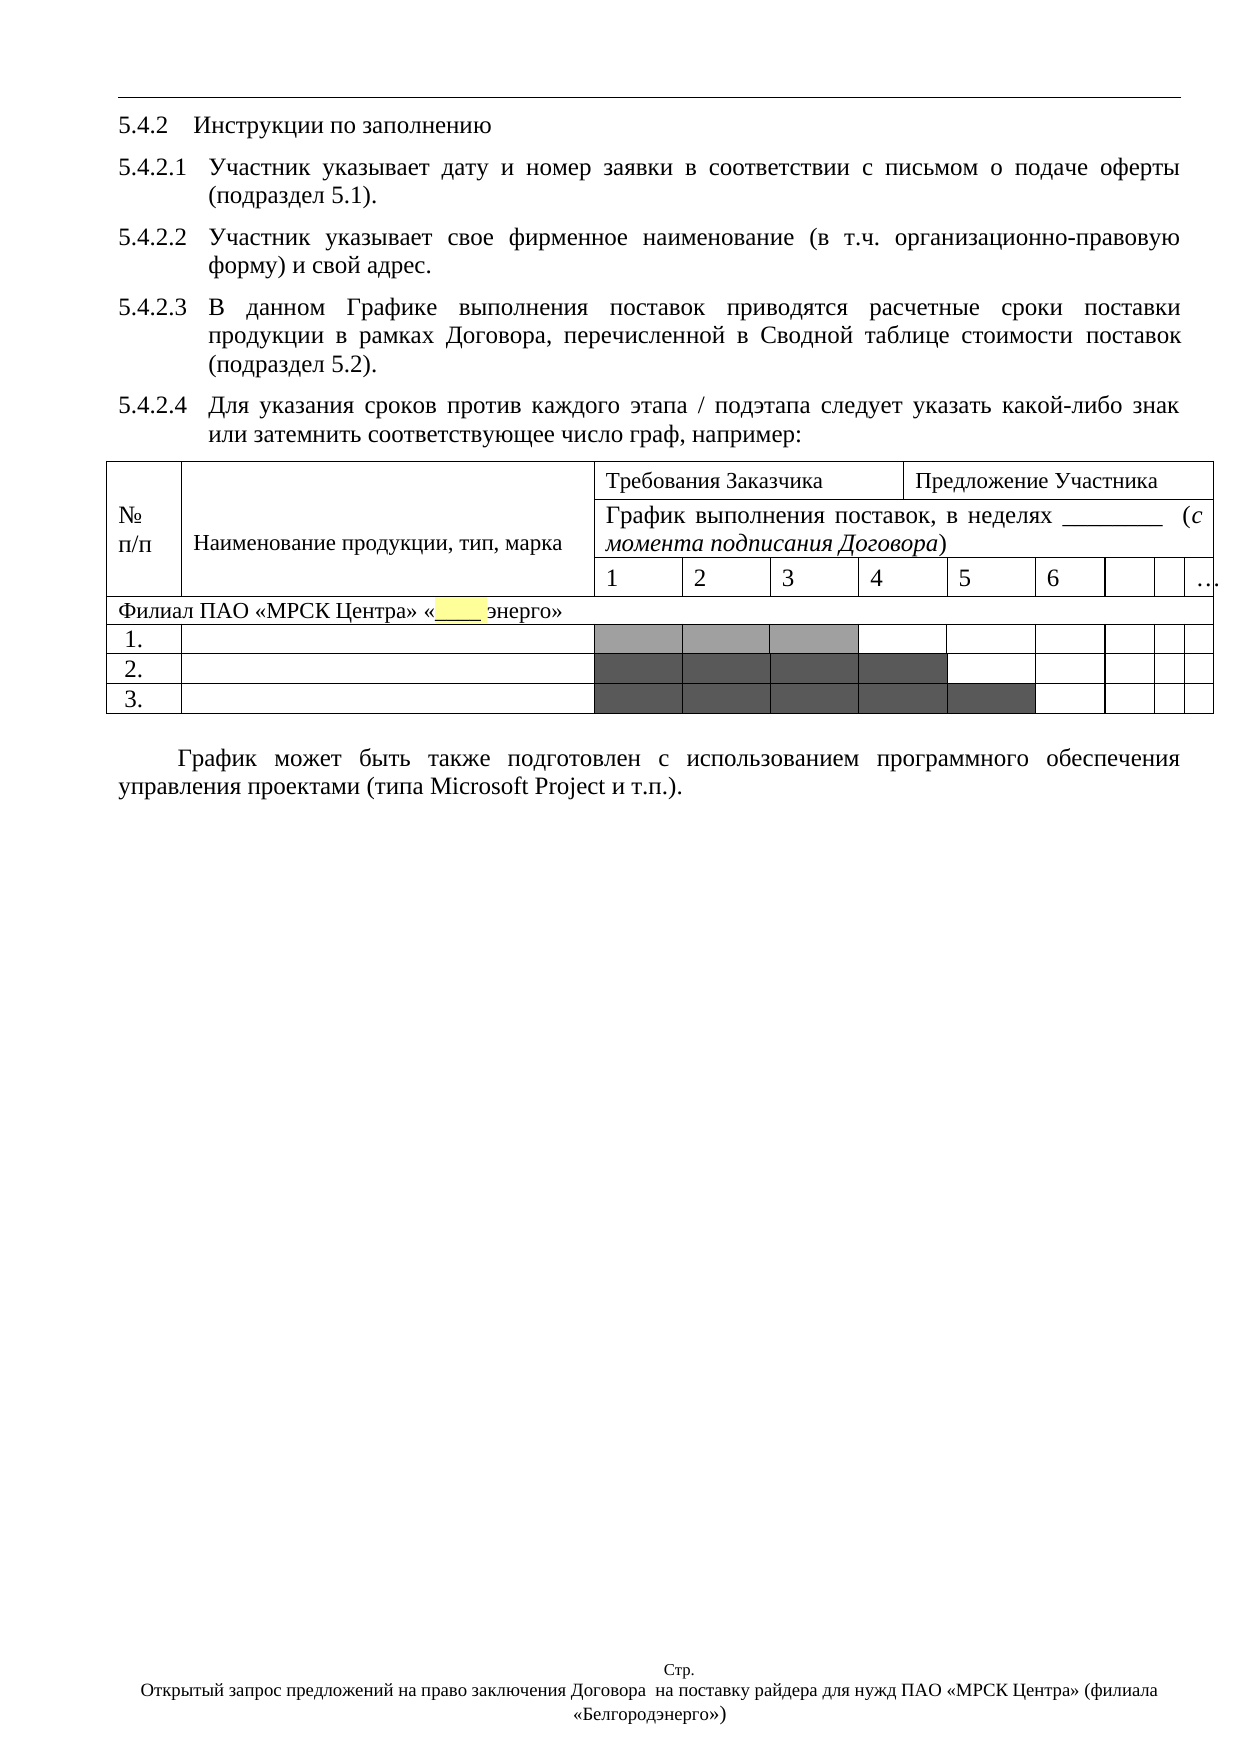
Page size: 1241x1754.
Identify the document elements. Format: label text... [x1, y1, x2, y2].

table_cell [107, 684, 181, 713]
table_cell [1185, 625, 1213, 653]
table_cell 2 [683, 558, 770, 596]
table_cell [1185, 684, 1213, 713]
list Участник указывает свое фирменное наименование (в т.ч. организационно-правовую форму) и свой адрес. [118, 222, 1181, 279]
table_cell [107, 625, 181, 653]
table_cell [1106, 558, 1154, 596]
table_cell [683, 684, 770, 713]
table_cell [770, 625, 858, 653]
table_cell … [1185, 558, 1213, 596]
table_cell 3 [771, 558, 858, 596]
table_cell [859, 654, 947, 683]
table_header Предложение Участника [904, 462, 1213, 499]
table_cell [182, 654, 594, 683]
table_cell [948, 684, 1035, 713]
table_cell [107, 654, 181, 683]
table_cell [1106, 625, 1154, 653]
text График может быть также подготовлен с использованием программного обеспечения управления проектами (типа Microsoft Project и т.п.). [118, 743, 1181, 800]
table_cell [859, 625, 946, 653]
table_cell [1155, 684, 1184, 713]
table_cell 6 [1036, 558, 1104, 596]
table_cell [595, 625, 682, 653]
table_cell [1106, 684, 1154, 713]
table_cell [182, 625, 594, 653]
table_cell [947, 625, 1035, 653]
table_header Наименование продукции, тип, марка [182, 462, 594, 596]
table_header Требования Заказчика [595, 462, 903, 499]
table_cell [948, 654, 1035, 683]
table_cell [1036, 654, 1104, 683]
table_cell [1036, 684, 1104, 713]
table_cell [1155, 558, 1184, 596]
table_cell 4 [859, 558, 947, 596]
table_cell [859, 684, 947, 713]
table_cell Филиал ПАО «МРСК Центра» «____ энерго» [487, 597, 1213, 623]
list Для указания сроков против каждого этапа / подэтапа следует указать какой-либо знак или затемнить соответствующее число граф, например: [118, 391, 1181, 448]
table_cell [771, 684, 858, 713]
subtitle Инструкции по заполнению [118, 111, 1181, 139]
table_cell 1 [595, 558, 682, 596]
table_cell [595, 654, 682, 683]
table_cell [595, 684, 682, 713]
table_cell [1155, 625, 1184, 653]
table_cell [1185, 654, 1213, 683]
table_cell [1155, 654, 1184, 683]
table_cell [771, 654, 858, 683]
table_cell 5 [948, 558, 1035, 596]
table_cell [1106, 654, 1154, 683]
table_cell [1036, 625, 1104, 653]
table_cell [683, 625, 769, 653]
table_header № п/п [107, 462, 181, 596]
table_cell [683, 654, 770, 683]
table_cell График выполнения поставок, в неделях ________ (с момента подписания Договора) [595, 500, 1213, 557]
table_cell Филиал ПАО «МРСК Центра» «____ энерго» [107, 597, 435, 623]
table_cell [182, 684, 594, 713]
